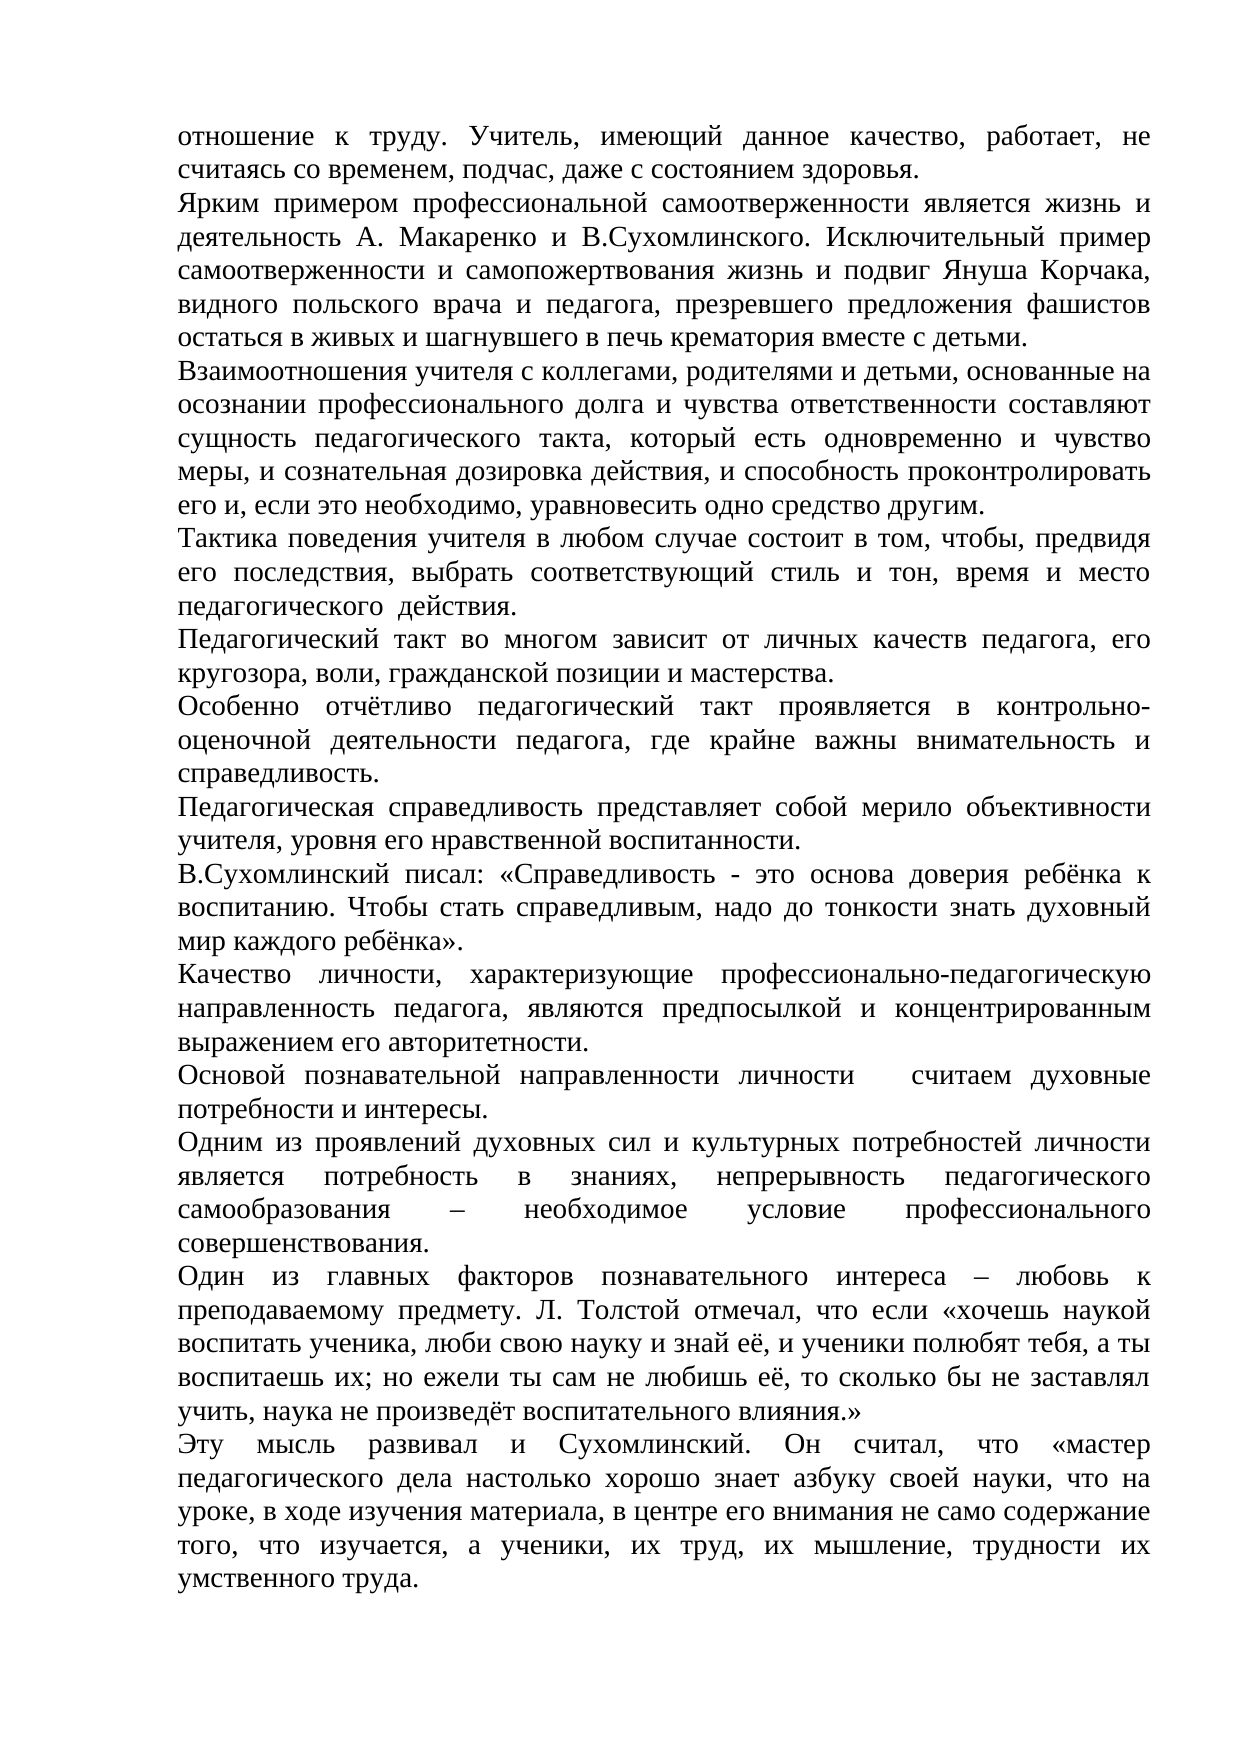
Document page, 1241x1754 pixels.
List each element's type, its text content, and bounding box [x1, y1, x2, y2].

text Эту мысль развивал и Сухомлинский. Он считал, что «мастер педагогического дела настолько хорошо знает азбуку своей науки, что на уроке, в ходе изучения материала, в центре его внимания не само содержание того, что изучается, а ученики, их труд, их мышление, трудности их умственного труда. [177, 1426, 1152, 1594]
text Основой познавательной направленности личности считаем духовные потребности и интересы. [177, 1057, 1152, 1124]
text Особенно отчётливо педагогический такт проявляется в контрольно-оценочной деятельности педагога, где крайне важны внимательность и справедливость. [177, 688, 1152, 789]
text Педагогическая справедливость представляет собой мерило объективности учителя, уровня его нравственной воспитанности. [177, 789, 1152, 856]
text Педагогический такт во многом зависит от личных качеств педагога, его кругозора, воли, гражданской позиции и мастерства. [177, 621, 1152, 688]
text Взаимоотношения учителя с коллегами, родителями и детьми, основанные на осознании профессионального долга и чувства ответственности составляют сущность педагогического такта, который есть одновременно и чувство меры, и сознательная дозировка действия, и способность проконтролировать его и, если это необходимо, уравновесить одно средство другим. [177, 353, 1152, 521]
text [177, 118, 1152, 185]
text Тактика поведения учителя в любом случае состоит в том, чтобы, предвидя его последствия, выбрать соответствующий стиль и тон, время и место педагогического действия. [177, 521, 1152, 621]
text Качество личности, характеризующие профессионально-педагогическую направленность педагога, являются предпосылкой и концентрированным выражением его авторитетности. [177, 957, 1152, 1057]
text Одним из проявлений духовных сил и культурных потребностей личности является потребность в знаниях, непрерывность педагогического самообразования – необходимое условие профессионального совершенствования. [177, 1124, 1152, 1258]
text Один из главных факторов познавательного интереса – любовь к преподаваемому предмету. Л. Толстой отмечал, что если «хочешь наукой воспитать ученика, люби свою науку и знай её, и ученики полюбят тебя, а ты воспитаешь их; но ежели ты сам не любишь её, то сколько бы не заставлял учить, наука не произведёт воспитательного влияния.» [177, 1258, 1152, 1426]
text В.Сухомлинский писал: «Справедливость - это основа доверия ребёнка к воспитанию. Чтобы стать справедливым, надо до тонкости знать духовный мир каждого ребёнка». [177, 856, 1152, 957]
text Ярким примером профессиональной самоотверженности является жизнь и деятельность А. Макаренко и В.Сухомлинского. Исключительный пример самоотверженности и самопожертвования жизнь и подвиг Януша Корчака, видного польского врача и педагога, презревшего предложения фашистов остаться в живых и шагнувшего в печь крематория вместе с детьми. [177, 185, 1152, 353]
